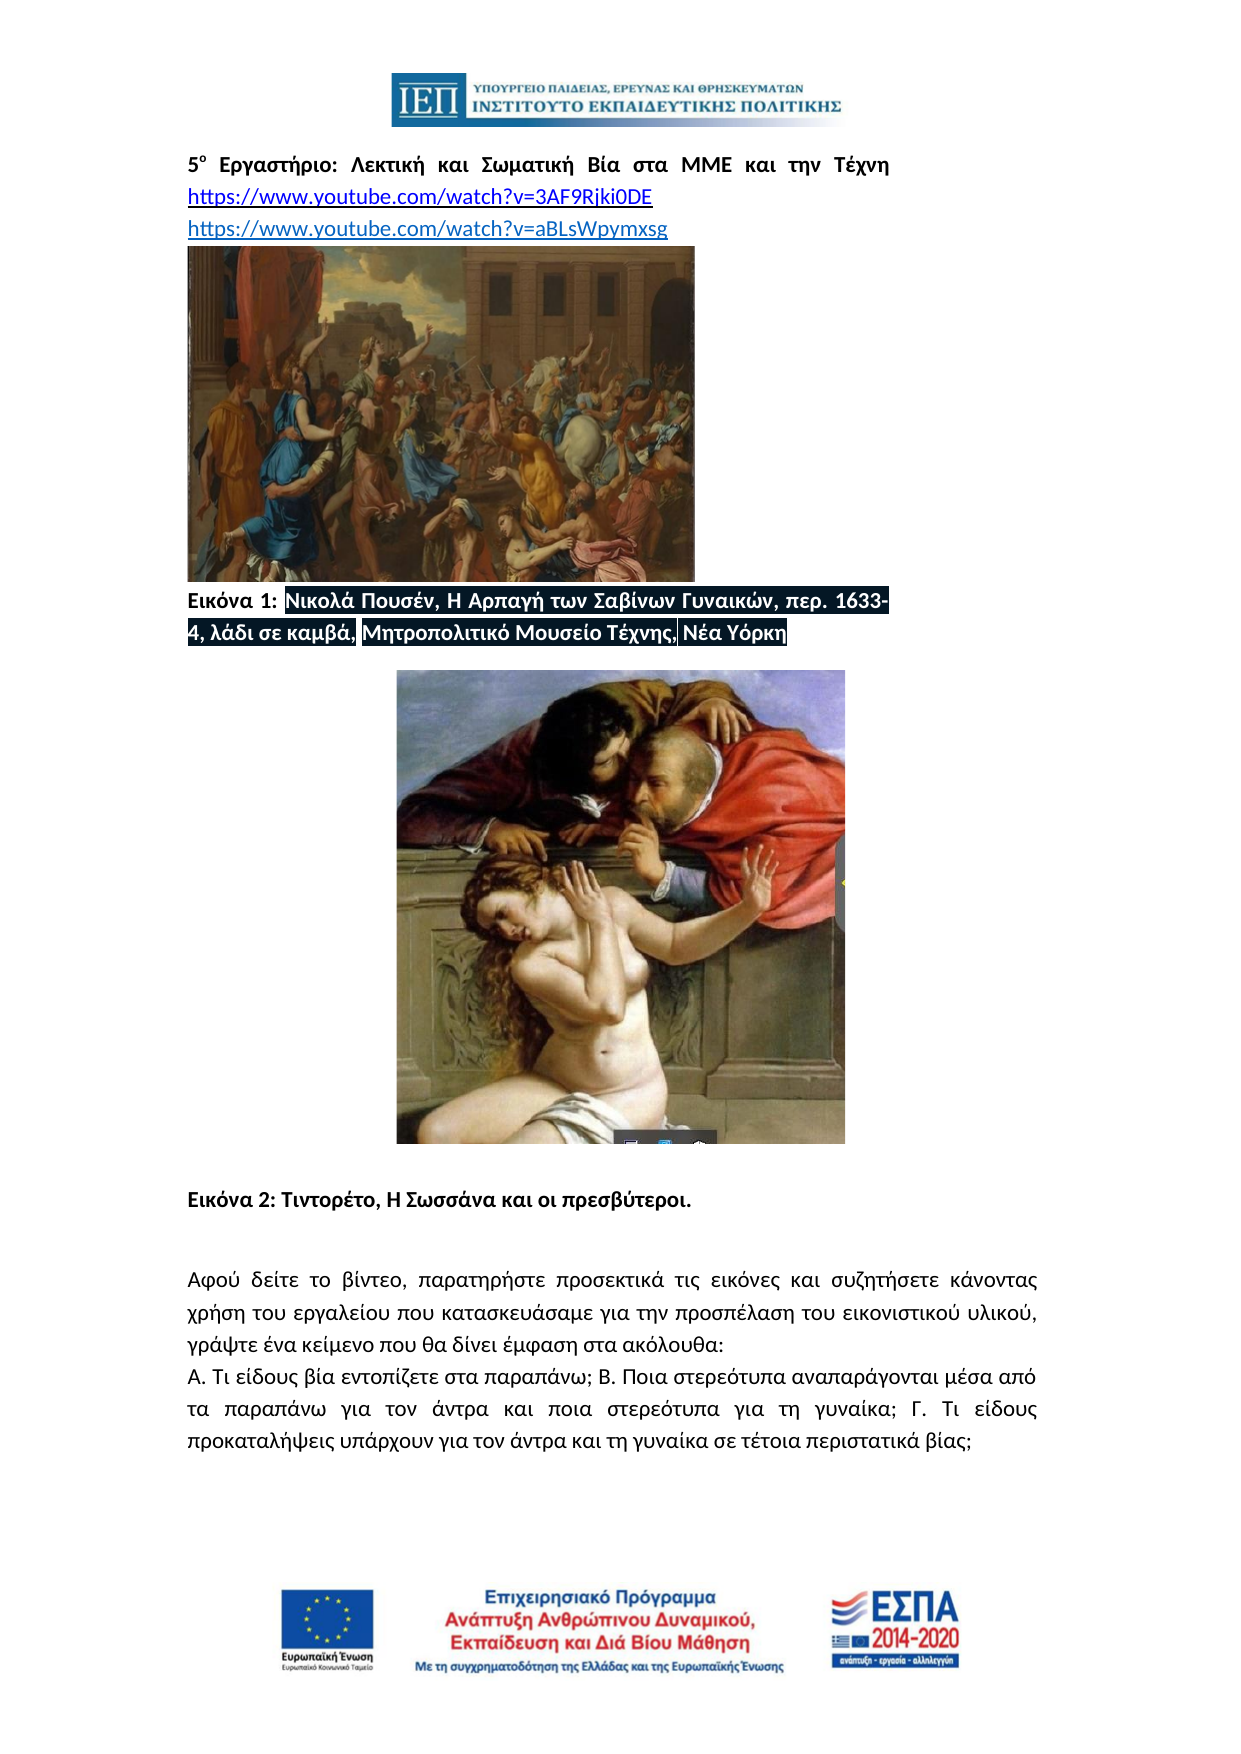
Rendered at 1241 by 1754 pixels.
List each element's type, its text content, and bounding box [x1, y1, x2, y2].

text Εικόνα 1: Νικολά Πουσέν, Η Aρπαγή των Σαβίνων Γυναικών, περ. 1633-4, λάδι σε καμβά, Μητροπολιτικό Μουσείο Τέχνης, Νέα Υόρκη [187, 586, 889, 646]
picture [187, 246, 695, 582]
picture [396, 670, 846, 1144]
text Αφού δείτε το βίντεο, παρατηρήστε προσεκτικά τις εικόνες και συζητήσετε κάνοντας χρήση του εργαλείου που κατασκευάσαμε για την προσπέλαση του εικονιστικού υλικού, γράψτε ένα κείμενο που θα δίνει έμφαση στα ακόλουθα: [187, 1266, 1038, 1358]
text Εικόνα 2: Τιντορέτο, Η Σωσσάνα και οι πρεσβύτεροι. [187, 1185, 889, 1213]
text 5ο Εργαστήριο: Λεκτική και Σωματική Βία στα ΜΜΕ και την Τέχνη https://www.youtube.com/watch?v=3AF9Rjki0DE https://www.youtube.com/watch?v=aBLsWpymxsg [187, 150, 889, 242]
text Α. Τι είδους βία εντοπίζετε στα παραπάνω; Β. Ποια στερεότυπα αναπαράγονται μέσα από τα παραπάνω για τον άντρα και ποια στερεότυπα για τη γυναίκα; Γ. Τι είδους προκαταλήψεις υπάρχουν για τον άντρα και τη γυναίκα σε τέτοια περιστατικά βίας; [187, 1362, 1038, 1454]
picture [391, 73, 849, 127]
picture [260, 1582, 980, 1681]
